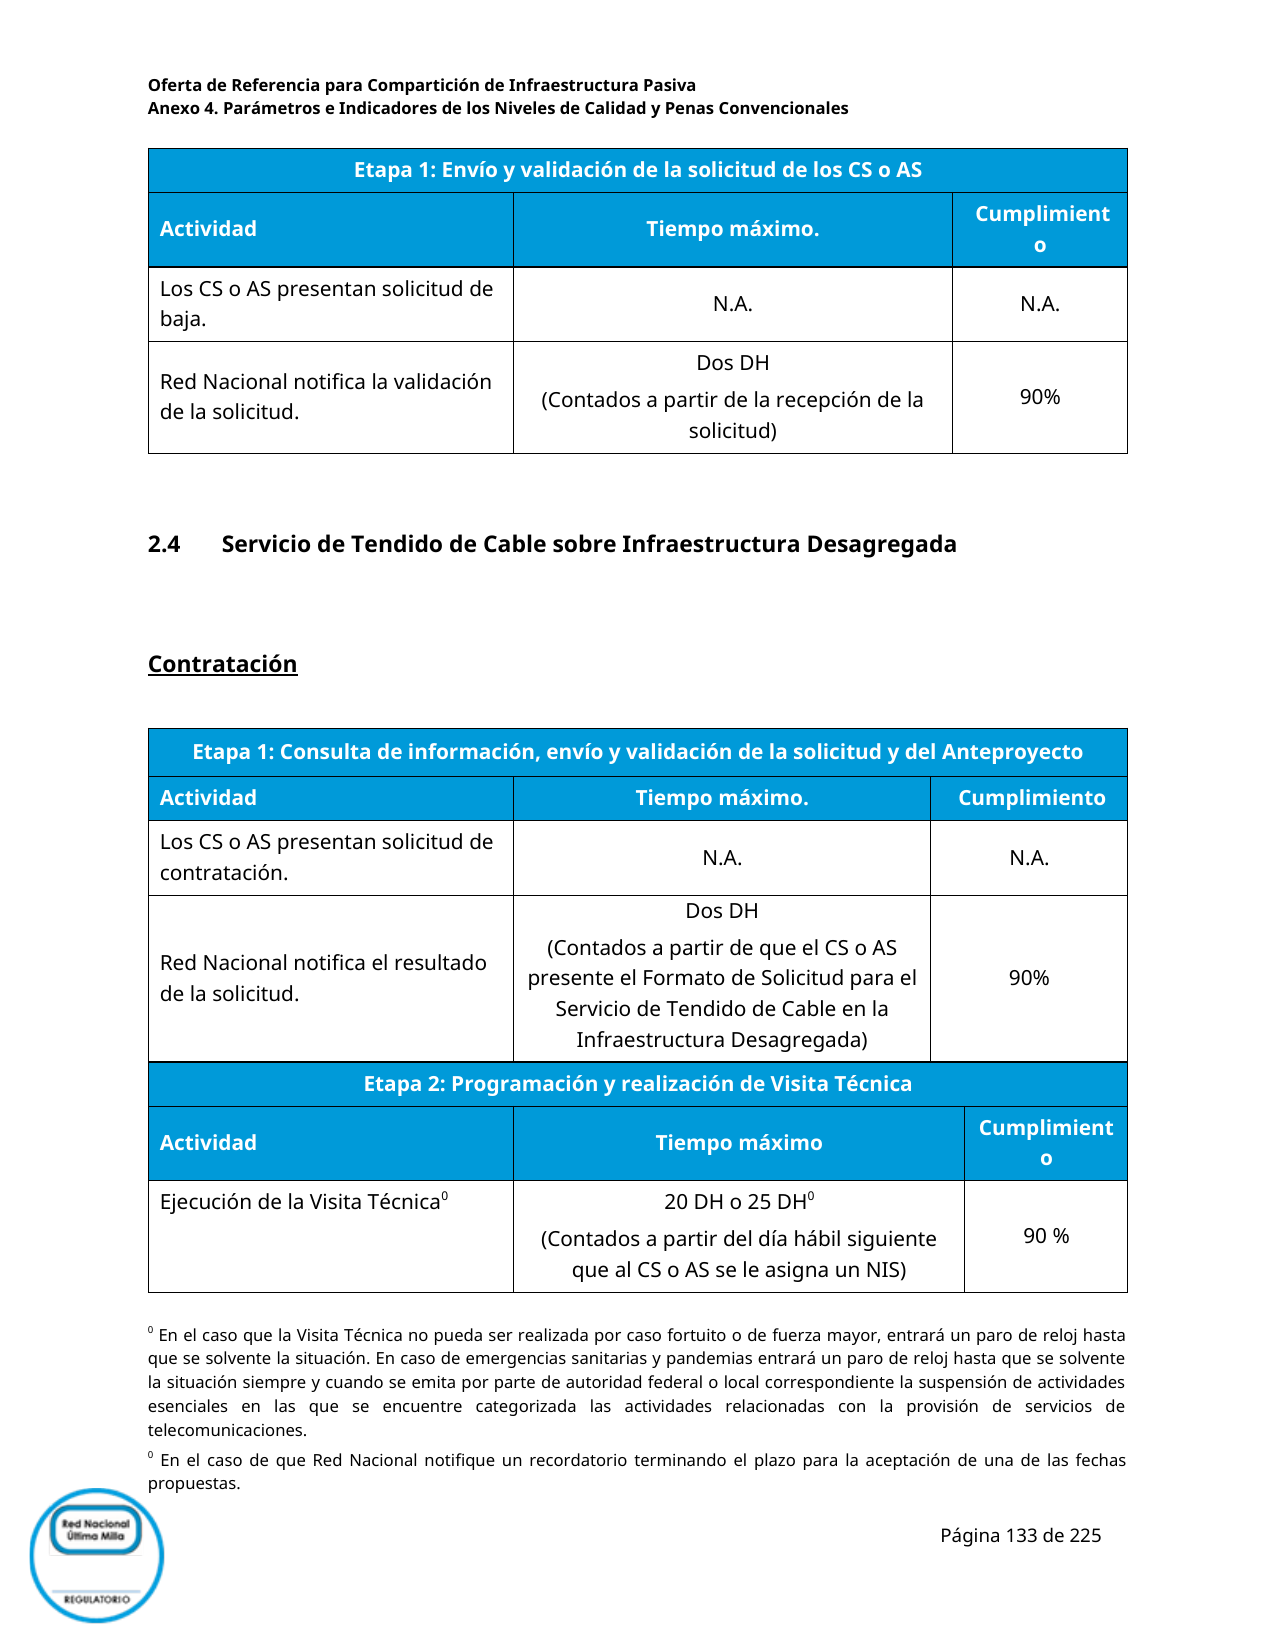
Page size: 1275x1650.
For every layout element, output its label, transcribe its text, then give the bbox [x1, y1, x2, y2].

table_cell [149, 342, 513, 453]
text Contratación [148, 647, 1127, 679]
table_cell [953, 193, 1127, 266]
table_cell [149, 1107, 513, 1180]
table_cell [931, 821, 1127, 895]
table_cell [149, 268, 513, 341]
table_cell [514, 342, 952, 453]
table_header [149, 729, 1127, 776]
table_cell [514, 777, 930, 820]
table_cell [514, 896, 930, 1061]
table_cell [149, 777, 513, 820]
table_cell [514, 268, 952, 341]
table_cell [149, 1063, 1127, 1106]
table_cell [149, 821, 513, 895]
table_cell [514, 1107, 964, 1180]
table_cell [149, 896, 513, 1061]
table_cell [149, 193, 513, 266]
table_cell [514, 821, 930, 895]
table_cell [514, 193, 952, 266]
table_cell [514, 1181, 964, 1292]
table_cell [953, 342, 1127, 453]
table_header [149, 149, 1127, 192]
picture [34, 1493, 159, 1618]
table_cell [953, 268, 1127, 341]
picture [29, 1488, 166, 1625]
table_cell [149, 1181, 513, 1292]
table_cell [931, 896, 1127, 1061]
subtitle 2.4 Servicio de Tendido de Cable sobre Infraestructura Desagregada [148, 527, 1127, 559]
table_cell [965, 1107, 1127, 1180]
picture [29, 1488, 93, 1551]
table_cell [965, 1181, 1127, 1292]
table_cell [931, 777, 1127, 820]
